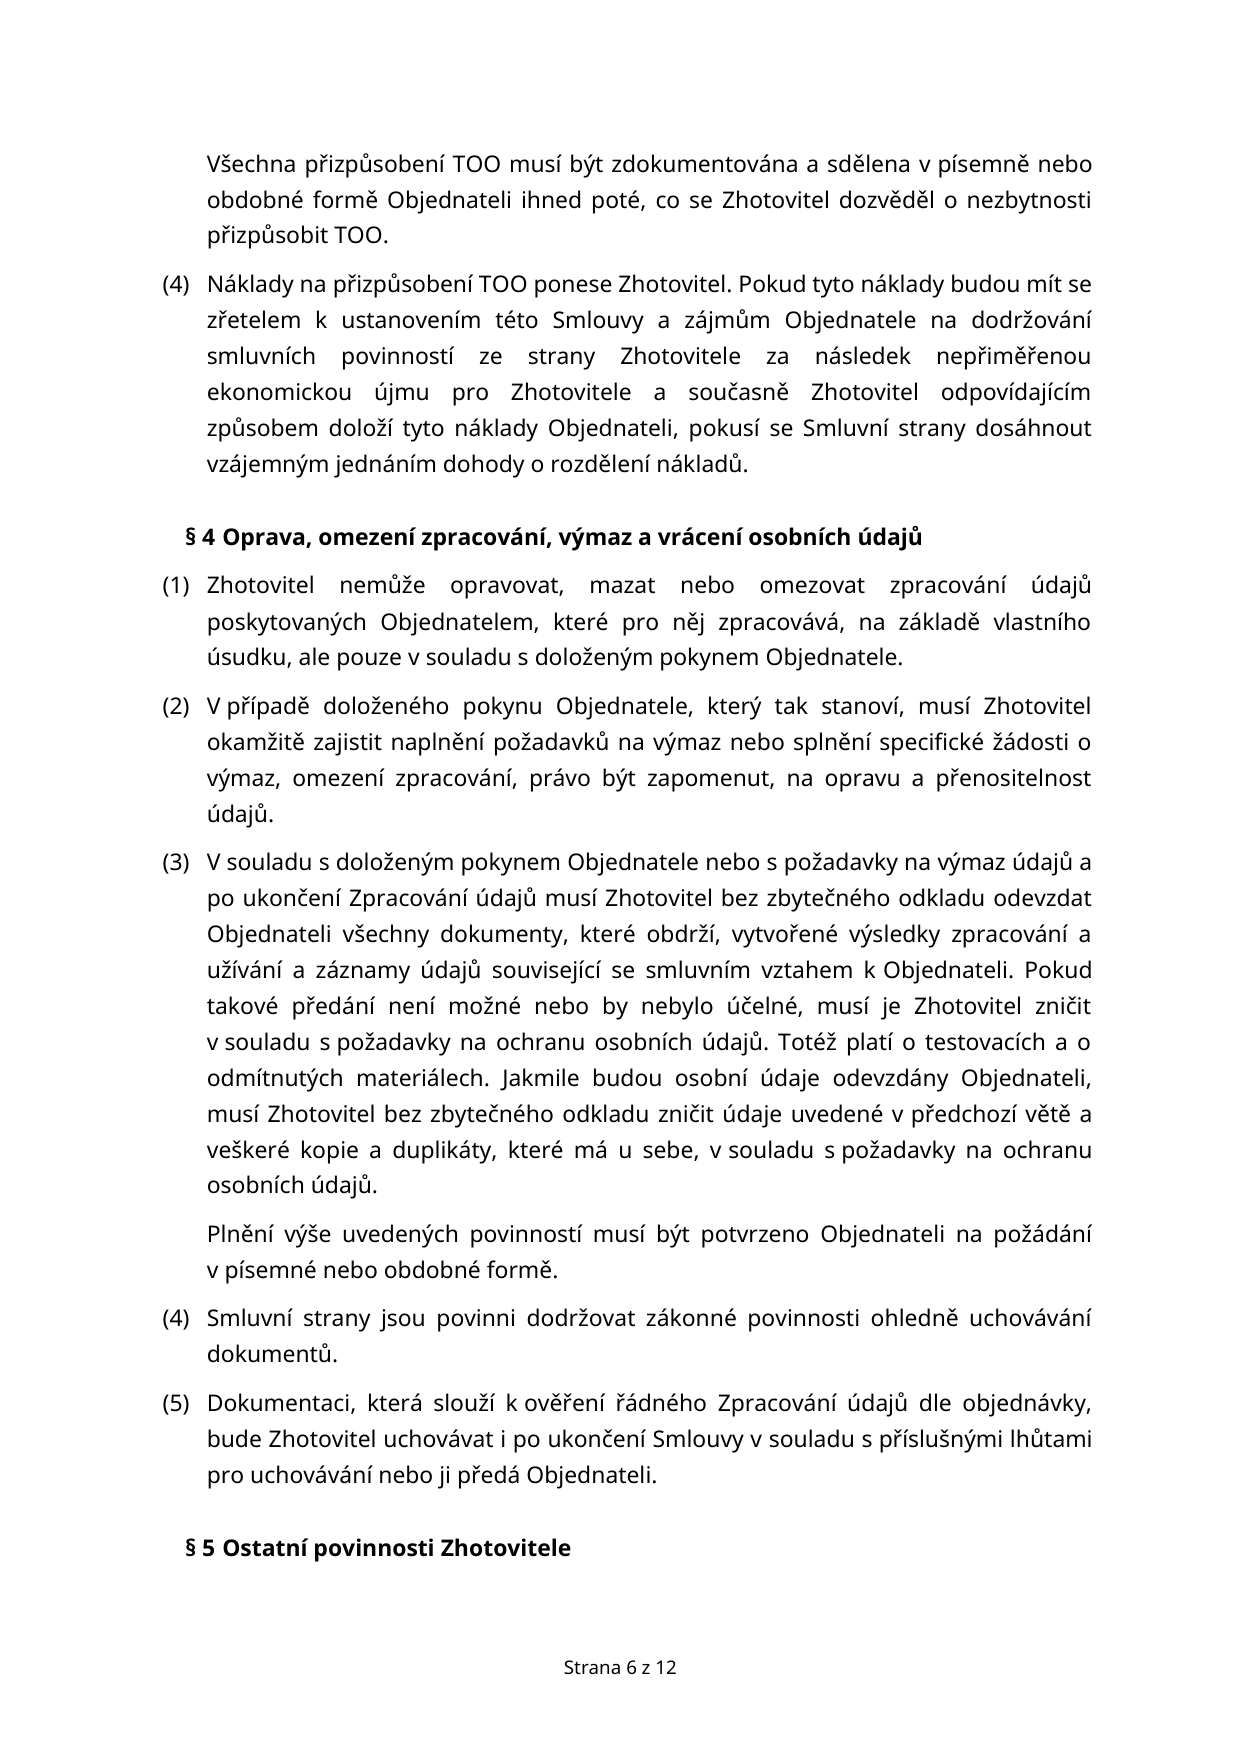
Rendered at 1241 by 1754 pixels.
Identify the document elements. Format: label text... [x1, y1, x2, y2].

list Dokumentaci, která slouží k ověření řádného Zpracování údajů dle objednávky, bude Zhotovitel uchovávat i po ukončení Smlouvy v souladu s příslušnými lhůtami pro uchovávání nebo ji předá Objednateli. [162, 1387, 1093, 1490]
text Oprava, omezení zpracování, výmaz a vrácení osobních údajů [185, 521, 1093, 552]
list V případě doloženého pokynu Objednatele, který tak stanoví, musí Zhotovitel okamžitě zajistit naplnění požadavků na výmaz nebo splnění specifické žádosti o výmaz, omezení zpracování, právo být zapomenut, na opravu a přenositelnost údajů. [162, 690, 1093, 829]
list V souladu s doloženým pokynem Objednatele nebo s požadavky na výmaz údajů a po ukončení Zpracování údajů musí Zhotovitel bez zbytečného odkladu odevzdat Objednateli všechny dokumenty, které obdrží, vytvořené výsledky zpracování a užívání a záznamy údajů související se smluvním vztahem k Objednateli. Pokud takové předání není možné nebo by nebylo účelné, musí je Zhotovitel zničit v souladu s požadavky na ochranu osobních údajů. Totéž platí o testovacích a o odmítnutých materiálech. Jakmile budou osobní údaje odevzdány Objednateli, musí Zhotovitel bez zbytečného odkladu zničit údaje uvedené v předchozí větě a veškeré kopie a duplikáty, které má u sebe, v souladu s požadavky na ochranu osobních údajů. [162, 846, 1093, 1201]
text Náklady na přizpůsobení TOO ponese Zhotovitel. Pokud tyto náklady budou mít se zřetelem k ustanovením této Smlouvy a zájmům Objednatele na dodržování smluvních povinností ze strany Zhotovitele za následek nepřiměřenou ekonomickou újmu pro Zhotovitele a současně Zhotovitel odpovídajícím způsobem doloží tyto náklady Objednateli, pokusí se Smluvní strany dosáhnout vzájemným jednáním dohody o rozdělení nákladů. [162, 268, 1093, 479]
list Plnění výše uvedených povinností musí být potvrzeno Objednateli na požádání v písemné nebo obdobné formě. [207, 1218, 1093, 1285]
list Všechna přizpůsobení TOO musí být zdokumentována a sdělena v písemně nebo obdobné formě Objednateli ihned poté, co se Zhotovitel dozvěděl o nezbytnosti přizpůsobit TOO. [207, 148, 1093, 251]
list Smluvní strany jsou povinni dodržovat zákonné povinnosti ohledně uchovávání dokumentů. [162, 1302, 1093, 1369]
text Ostatní povinnosti Zhotovitele [185, 1532, 1093, 1563]
list Zhotovitel nemůže opravovat, mazat nebo omezovat zpracování údajů poskytovaných Objednatelem, které pro něj zpracovává, na základě vlastního úsudku, ale pouze v souladu s doloženým pokynem Objednatele. [162, 569, 1093, 673]
